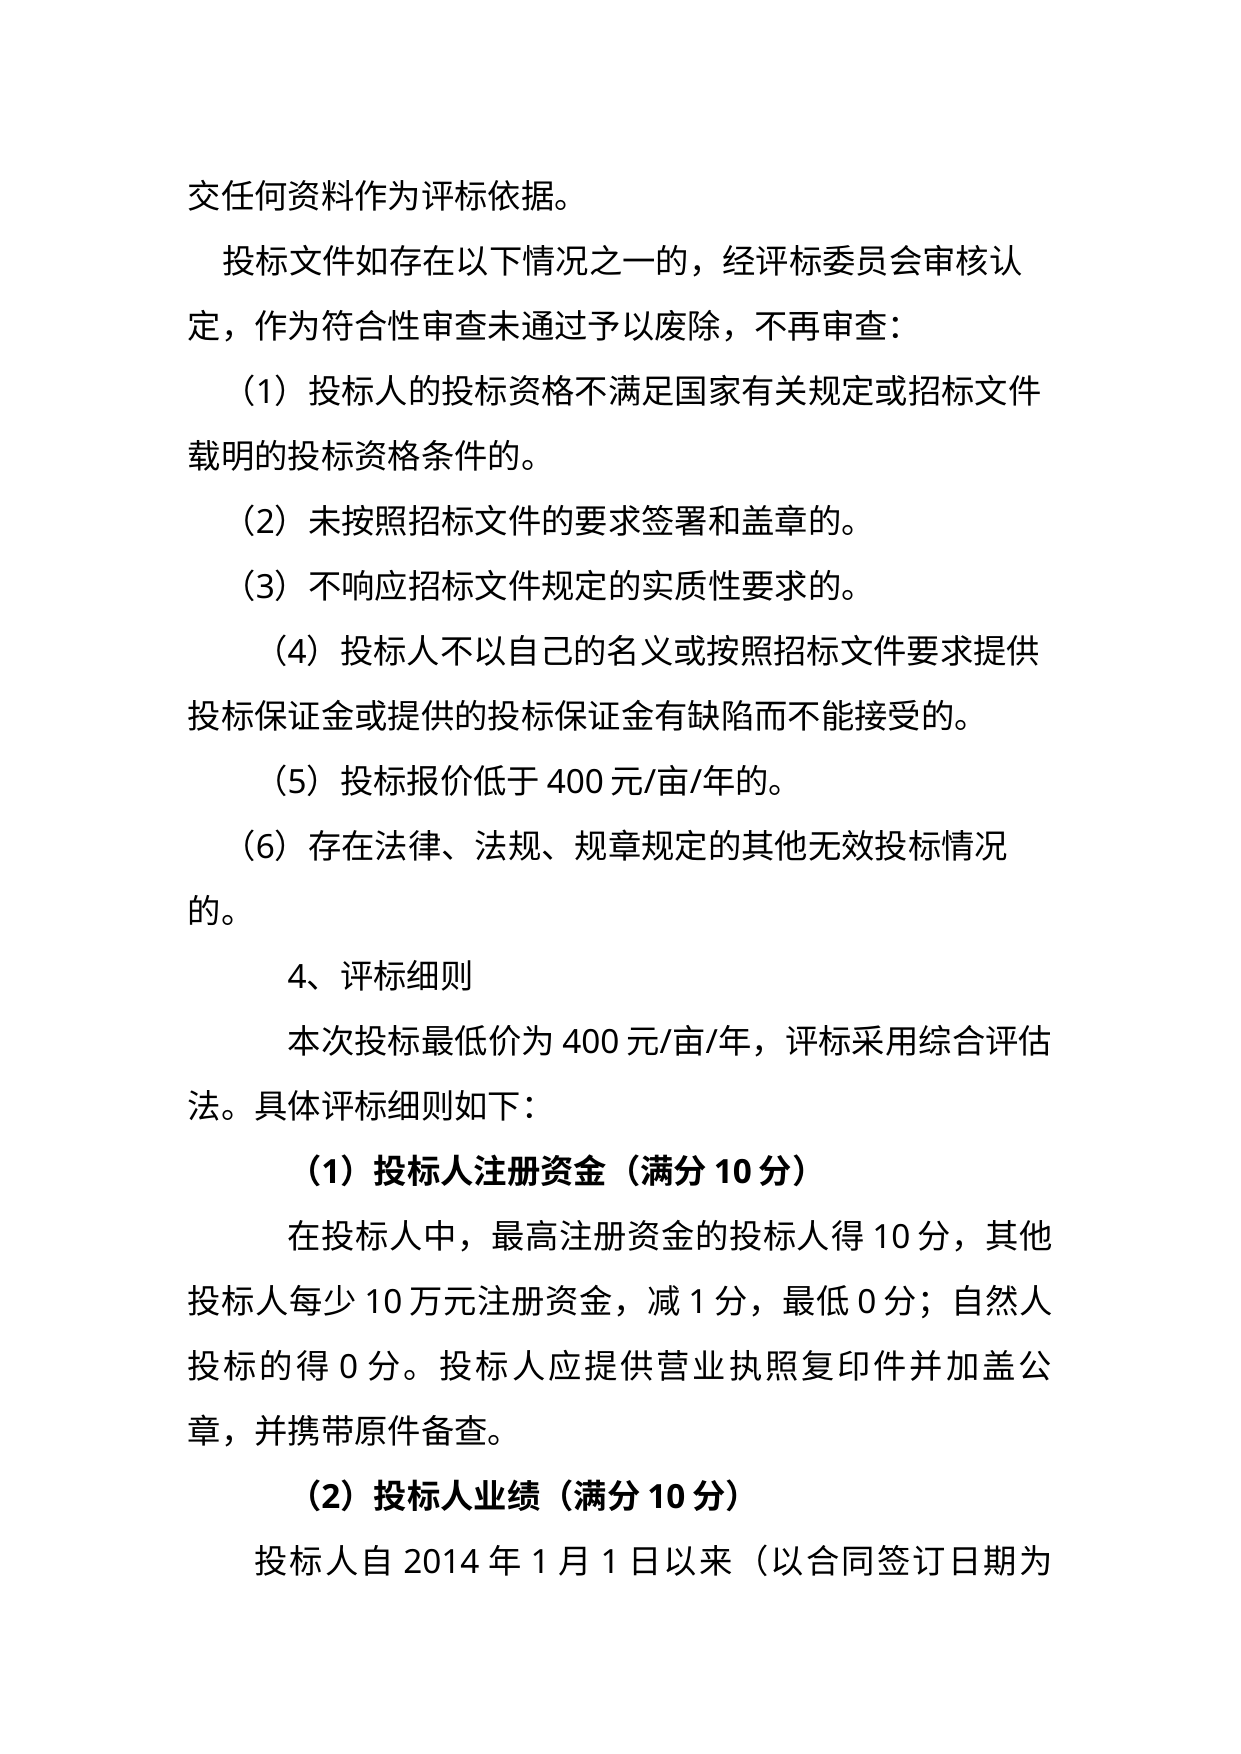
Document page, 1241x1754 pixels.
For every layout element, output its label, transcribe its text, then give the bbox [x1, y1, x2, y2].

text （6）存在法律、法规、规章规定的其他无效投标情况的。 [187, 812, 1053, 942]
text （1）投标人的投标资格不满足国家有关规定或招标文件载明的投标资格条件的。 [187, 357, 1053, 487]
list 投标人业绩（满分10分） [187, 1462, 1053, 1527]
text （5）投标报价低于400元/亩/年的。 [187, 747, 1053, 812]
text 本次投标最低价为400元/亩/年，评标采用综合评估法。具体评标细则如下： [187, 1007, 1053, 1137]
text 投标文件如存在以下情况之一的，经评标委员会审核认定，作为符合性审查未通过予以废除，不再审查： [187, 227, 1053, 357]
text （1）投标人注册资金（满分10分） [187, 1137, 1053, 1202]
text 在投标人中，最高注册资金的投标人得10分，其他投标人每少10万元注册资金，减1分，最低0分；自然人投标的得0分。投标人应提供营业执照复印件并加盖公章，并携带原件备查。 [187, 1202, 1053, 1462]
text （3）不响应招标文件规定的实质性要求的。 [187, 552, 1053, 617]
text （2）未按照招标文件的要求签署和盖章的。 [187, 487, 1053, 552]
text （4）投标人不以自己的名义或按照招标文件要求提供投标保证金或提供的投标保证金有缺陷而不能接受的。 [187, 617, 1053, 747]
text 4、评标细则 [187, 942, 1053, 1007]
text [187, 162, 1053, 227]
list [187, 1527, 1053, 1592]
